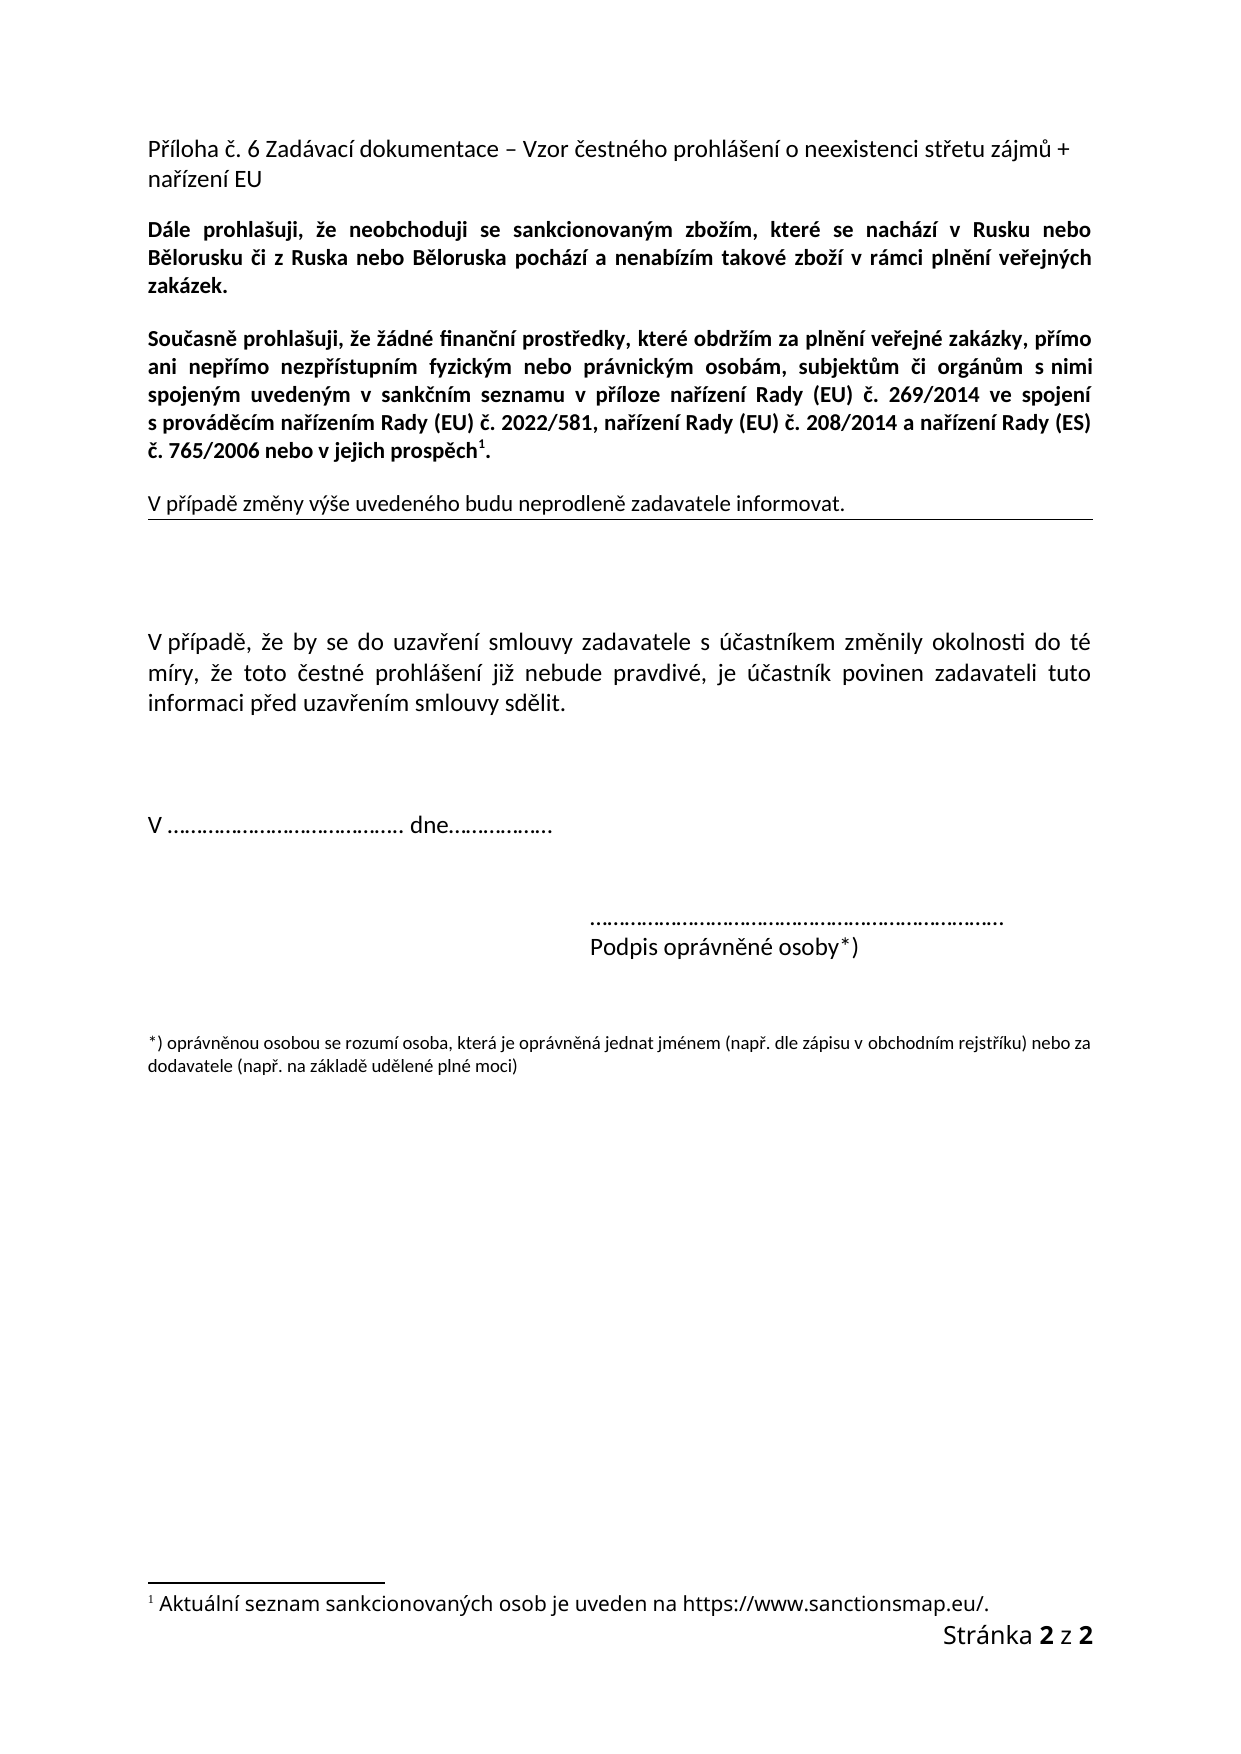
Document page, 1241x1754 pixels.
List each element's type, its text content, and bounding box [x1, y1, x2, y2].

text Současně prohlašuji, že žádné finanční prostředky, které obdržím za plnění veřejné zakázky, přímo ani nepřímo nezpřístupním fyzickým nebo právnickým osobám, subjektům či orgánům s nimi spojeným uvedeným v sankčním seznamu v příloze nařízení Rady (EU) č. 269/2014 ve spojení s prováděcím nařízením Rady (EU) č. 2022/581, nařízení Rady (EU) č. 208/2014 a nařízení Rady (ES) č. 765/2006 nebo v jejich prospěch. [148, 324, 1093, 464]
text Dále prohlašuji, že neobchoduji se sankcionovaným zbožím, které se nachází v Rusku nebo Bělorusku či z Ruska nebo Běloruska pochází a nenabízím takové zboží v rámci plnění veřejných zakázek. [148, 215, 1093, 299]
text *) oprávněnou osobou se rozumí osoba, která je oprávněná jednat jménem (např. dle zápisu v obchodním rejstříku) nebo za dodavatele (např. na základě udělené plné moci) [148, 1031, 1093, 1077]
text V případě změny výše uvedeného budu neprodleně zadavatele informovat. [148, 489, 1093, 519]
text ……………………………………………………………… [516, 901, 1093, 932]
text Podpis oprávněné osoby*) [516, 932, 1093, 962]
text V případě, že by se do uzavření smlouvy zadavatele s účastníkem změnily okolnosti do té míry, že toto čestné prohlášení již nebude pravdivé, je účastník povinen zadavateli tuto informaci před uzavřením smlouvy sdělit. [148, 626, 1093, 718]
text V ………………………………….. dne……………… [148, 809, 1093, 840]
